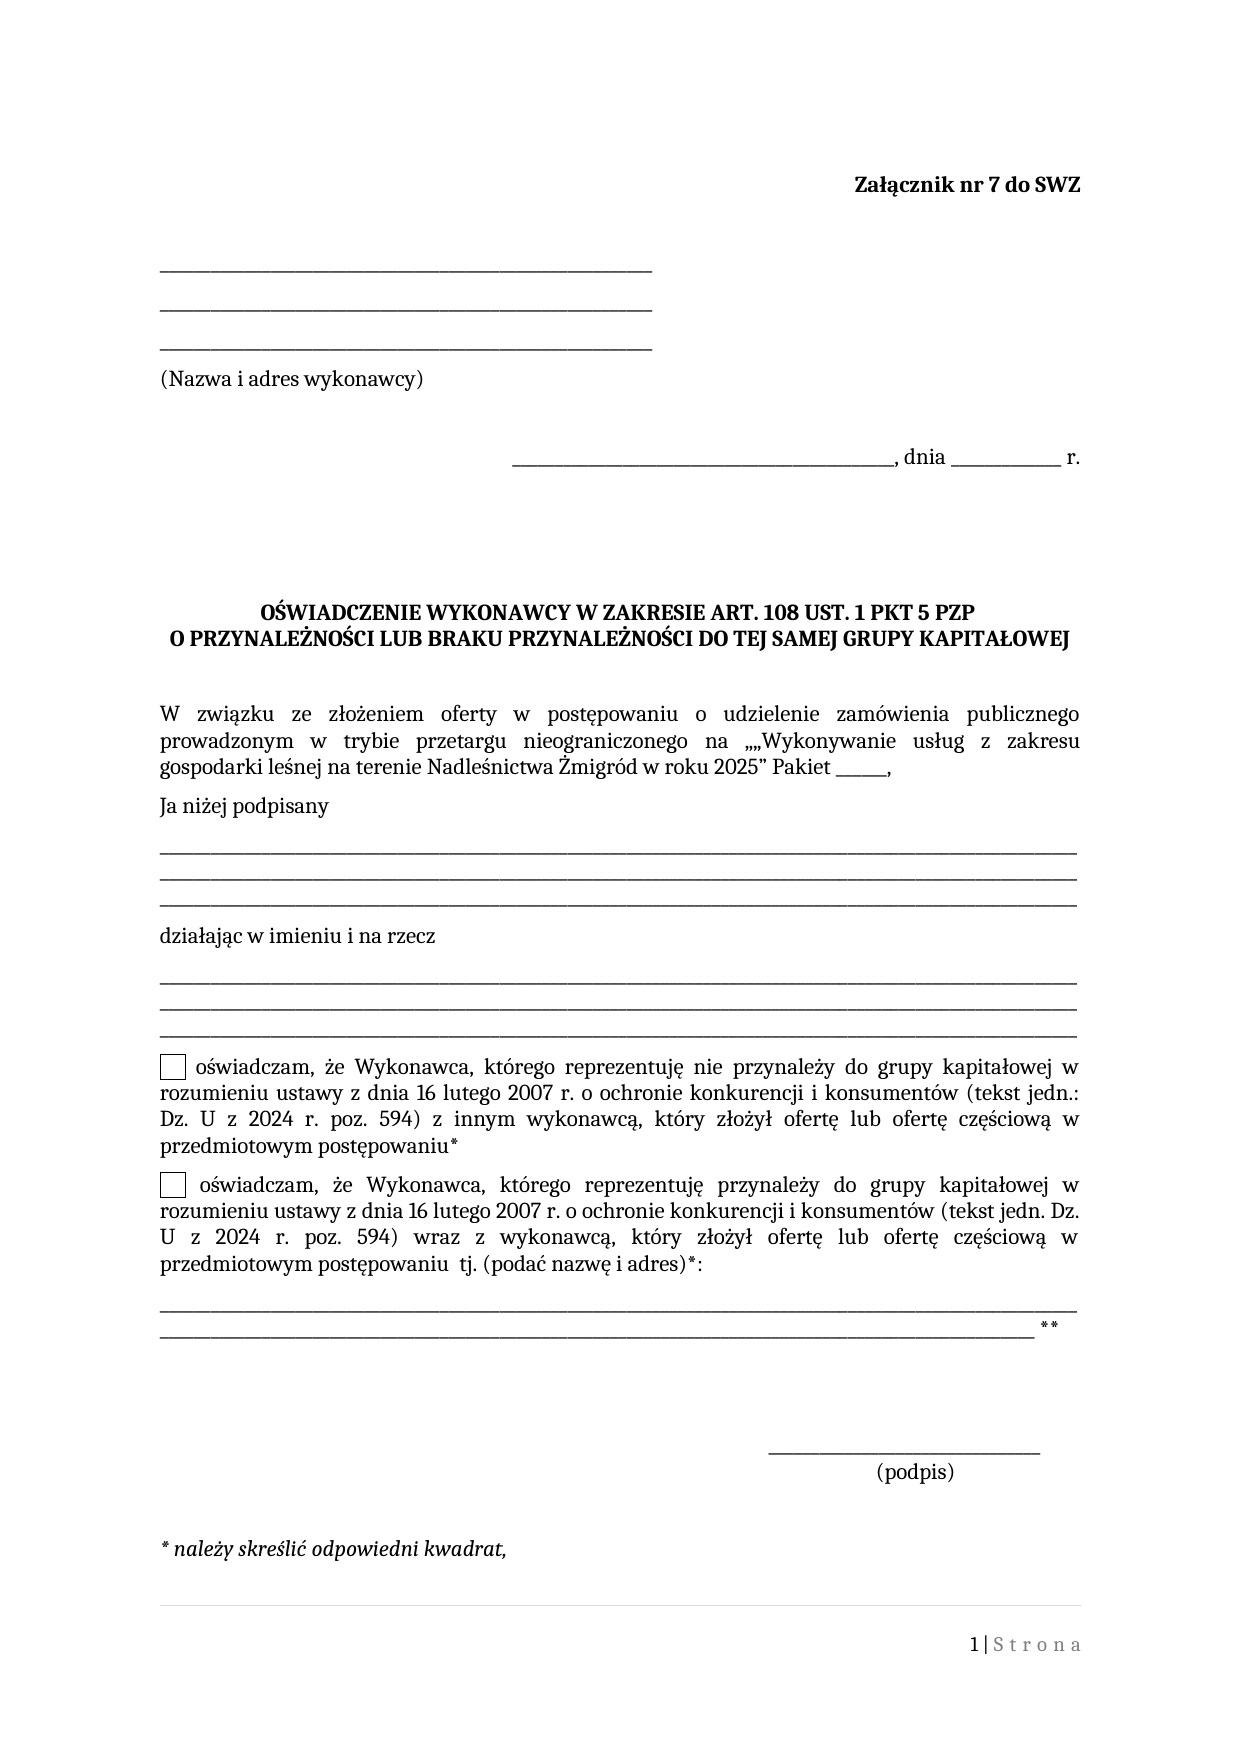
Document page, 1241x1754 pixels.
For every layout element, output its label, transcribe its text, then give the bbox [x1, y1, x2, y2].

text ___________________________________________________________________________________________________________________________________________________________________________________________________________________ ** [159, 1289, 1081, 1342]
text OŚWIADCZENIE WYKONAWCY W ZAKRESIE ART. 108 UST. 1 PKT 5 PZP O PRZYNALEŻNOŚCI LUB BRAKU PRZYNALEŻNOŚCI DO TEJ SAMEJ GRUPY KAPITAŁOWEJ [159, 599, 1081, 652]
text _____________________________________________, dnia _____________ r. [159, 444, 1081, 470]
text ________________________________ (podpis) [750, 1432, 1081, 1485]
text ____________________________________________________________________________________________________________________________________________________________________________________________________________________________________________________________________________________________________________________________________ [159, 831, 1081, 911]
text * należy skreślić odpowiedni kwadrat, [159, 1536, 1081, 1563]
text W związku ze złożeniem oferty w postępowaniu o udzielenie zamówienia publicznego prowadzonym w trybie przetargu nieograniczonego na „„Wykonywanie usług z zakresu gospodarki leśnej na terenie Nadleśnictwa Żmigród w roku 2025” Pakiet ______, [159, 701, 1081, 780]
text działając w imieniu i na rzecz [159, 923, 1081, 949]
text (Nazwa i adres wykonawcy) [159, 366, 1081, 393]
text ____________________________________________________________________________________________________________________________________________________________________________________________________________________________________________________________________________________________________________________________________ [159, 962, 1081, 1041]
text oświadczam, że Wykonawca, którego reprezentuję nie przynależy do grupy kapitałowej w rozumieniu ustawy z dnia 16 lutego 2007 r. o ochronie konkurencji i konsumentów (tekst jedn.: Dz. U z 2024 r. poz. 594) z innym wykonawcą, który złożył ofertę lub ofertę częściową w przedmiotowym postępowaniu* [159, 1053, 1081, 1159]
text __________________________________________________________ [159, 250, 1081, 276]
text __________________________________________________________ [159, 288, 1081, 315]
text Załącznik nr 7 do SWZ [159, 172, 1081, 198]
text Ja niżej podpisany [159, 793, 1081, 819]
text oświadczam, że Wykonawca, którego reprezentuję przynależy do grupy kapitałowej w rozumieniu ustawy z dnia 16 lutego 2007 r. o ochronie konkurencji i konsumentów (tekst jedn. Dz. U z 2024 r. poz. 594) wraz z wykonawcą, który złożył ofertę lub ofertę częściową w przedmiotowym postępowaniu tj. (podać nazwę i adres)*: [159, 1171, 1081, 1277]
text __________________________________________________________ [159, 327, 1081, 354]
